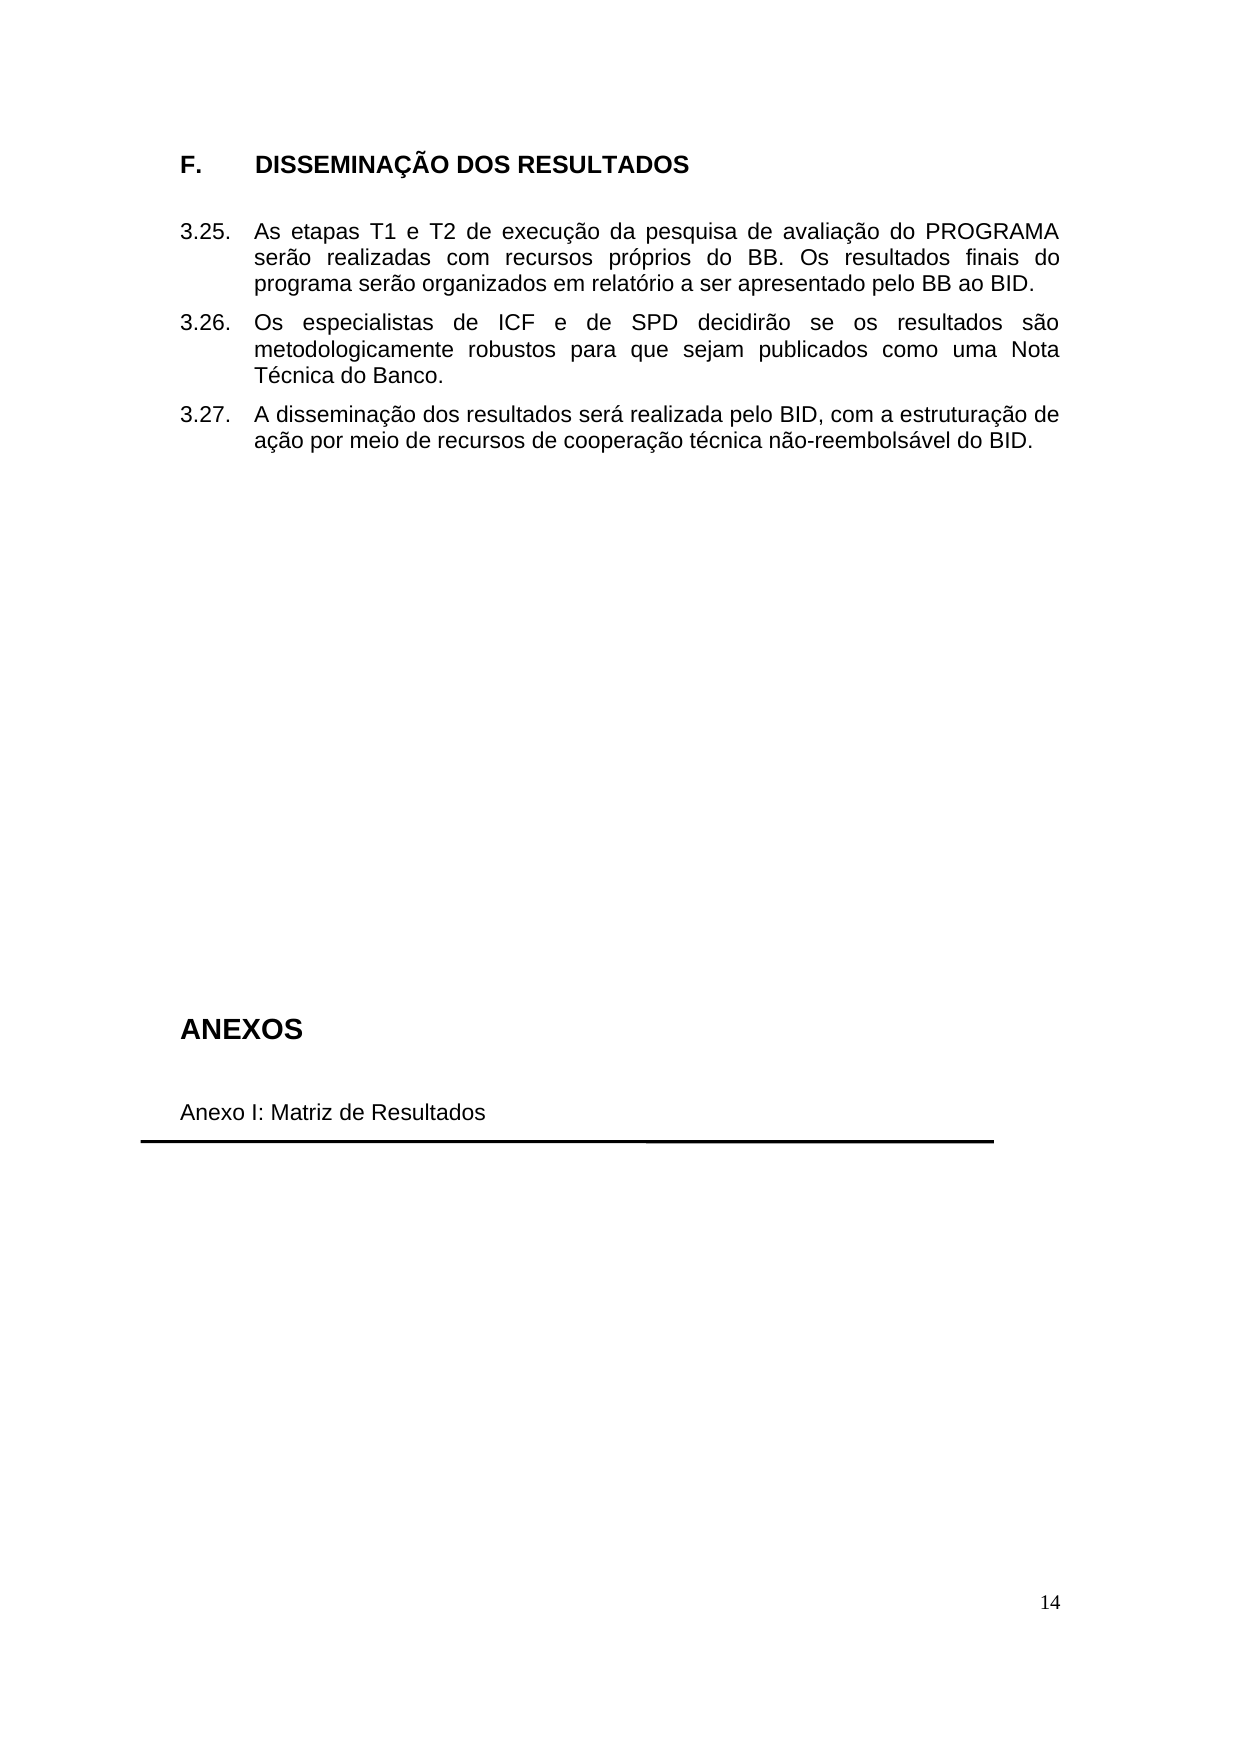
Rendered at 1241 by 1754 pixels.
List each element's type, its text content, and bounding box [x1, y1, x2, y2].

list Os especialistas de ICF e de SPD decidirão se os resultados são metodologicamente robustos para que sejam publicados como uma Nota Técnica do Banco. [180, 309, 1060, 388]
list A disseminação dos resultados será realizada pelo BID, com a estruturação de ação por meio de recursos de cooperação técnica não-reembolsável do BID. [180, 401, 1060, 453]
subtitle DISSEMINAÇÃO DOS RESULTADOS [180, 150, 1060, 179]
list As etapas T1 e T2 de execução da pesquisa de avaliação do PROGRAMA serão realizadas com recursos próprios do BB. Os resultados finais do programa serão organizados em relatório a ser apresentado pelo BB ao BID. [180, 218, 1060, 297]
text Anexo I: Matriz de Resultados [180, 1098, 1060, 1125]
subtitle ANEXOS [180, 1012, 1060, 1046]
